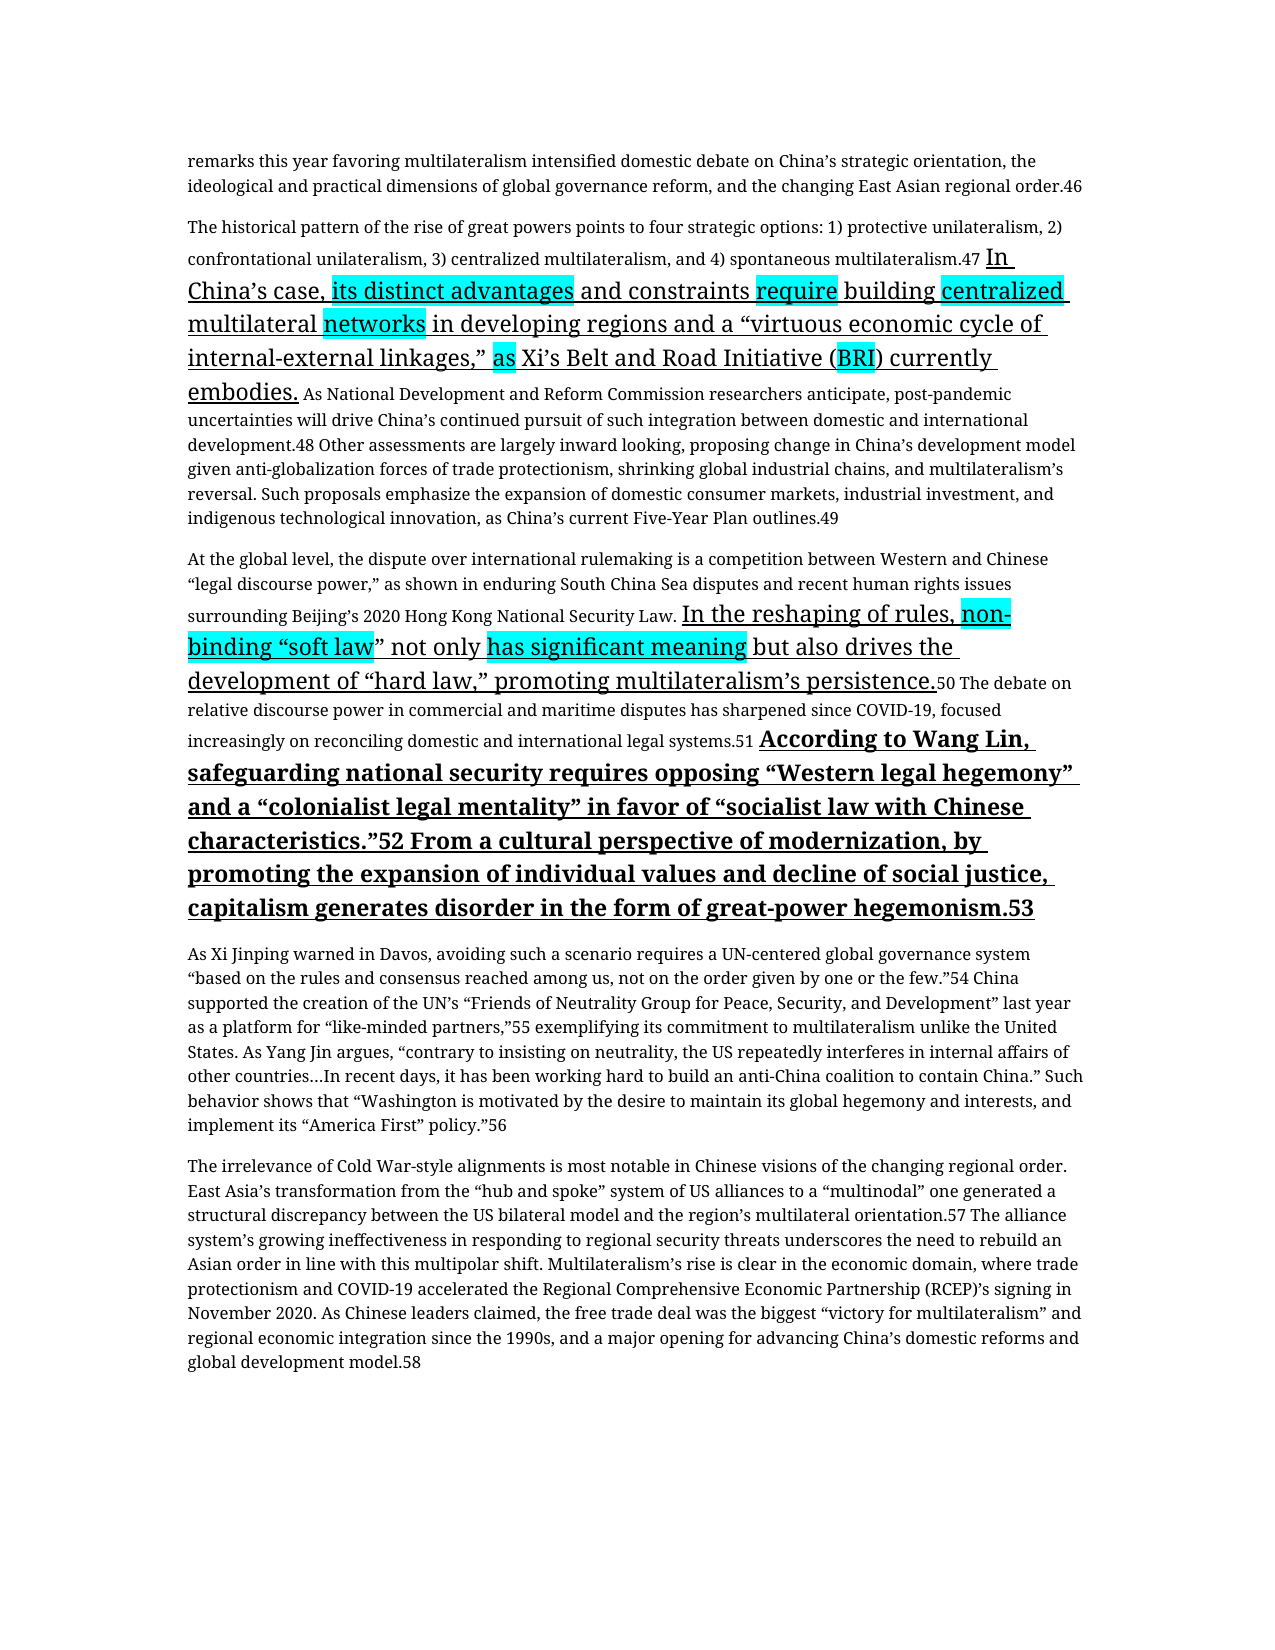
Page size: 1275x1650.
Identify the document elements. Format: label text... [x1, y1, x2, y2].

text The historical pattern of the rise of great powers points to four strategic options: 1) protective unilateralism, 2) confrontational unilateralism, 3) centralized multilateralism, and 4) spontaneous multilateralism.47 In China’s case, its distinct advantages and constraints require building centralized multilateral networks in developing regions and a “virtuous economic cycle of internal-external linkages,” as Xi’s Belt and Road Initiative (BRI) currently embodies. As National Development and Reform Commission researchers anticipate, post-pandemic uncertainties will drive China’s continued pursuit of such integration between domestic and international development.48 Other assessments are largely inward looking, proposing change in China’s development model given anti-globalization forces of trade protectionism, shrinking global industrial chains, and multilateralism’s reversal. Such proposals emphasize the expansion of domestic consumer markets, industrial investment, and indigenous technological innovation, as China’s current Five-Year Plan outlines.49 [187, 216, 1087, 529]
text At the global level, the dispute over international rulemaking is a competition between Western and Chinese “legal discourse power,” as shown in enduring South China Sea disputes and recent human rights issues surrounding Beijing’s 2020 Hong Kong National Security Law. In the reshaping of rules, non-binding “soft law” not only has significant meaning but also drives the development of “hard law,” promoting multilateralism’s persistence.50 The debate on relative discourse power in commercial and maritime disputes has sharpened since COVID-19, focused increasingly on reconciling domestic and international legal systems.51 According to Wang Lin, safeguarding national security requires opposing “Western legal hegemony” and a “colonialist legal mentality” in favor of “socialist law with Chinese characteristics.”52 From a cultural perspective of modernization, by promoting the expansion of individual values and decline of social justice, capitalism generates disorder in the form of great-power hegemonism.53 [187, 548, 1087, 923]
text As Xi Jinping warned in Davos, avoiding such a scenario requires a UN-centered global governance system “based on the rules and consensus reached among us, not on the order given by one or the few.”54 China supported the creation of the UN’s “Friends of Neutrality Group for Peace, Security, and Development” last year as a platform for “like-minded partners,”55 exemplifying its commitment to multilateralism unlike the United States. As Yang Jin argues, “contrary to insisting on neutrality, the US repeatedly interferes in internal affairs of other countries…In recent days, it has been working hard to build an anti-China coalition to contain China.” Such behavior shows that “Washington is motivated by the desire to maintain its global hegemony and interests, and implement its “America First” policy.”56 [187, 942, 1087, 1137]
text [187, 150, 1087, 197]
text The irrelevance of Cold War-style alignments is most notable in Chinese visions of the changing regional order. East Asia’s transformation from the “hub and spoke” system of US alliances to a “multinodal” one generated a structural discrepancy between the US bilateral model and the region’s multilateral orientation.57 The alliance system’s growing ineffectiveness in responding to regional security threats underscores the need to rebuild an Asian order in line with this multipolar shift. Multilateralism’s rise is clear in the economic domain, where trade protectionism and COVID-19 accelerated the Regional Comprehensive Economic Partnership (RCEP)’s signing in November 2020. As Chinese leaders claimed, the free trade deal was the biggest “victory for multilateralism” and regional economic integration since the 1990s, and a major opening for advancing China’s domestic reforms and global development model.58 [187, 1155, 1087, 1373]
